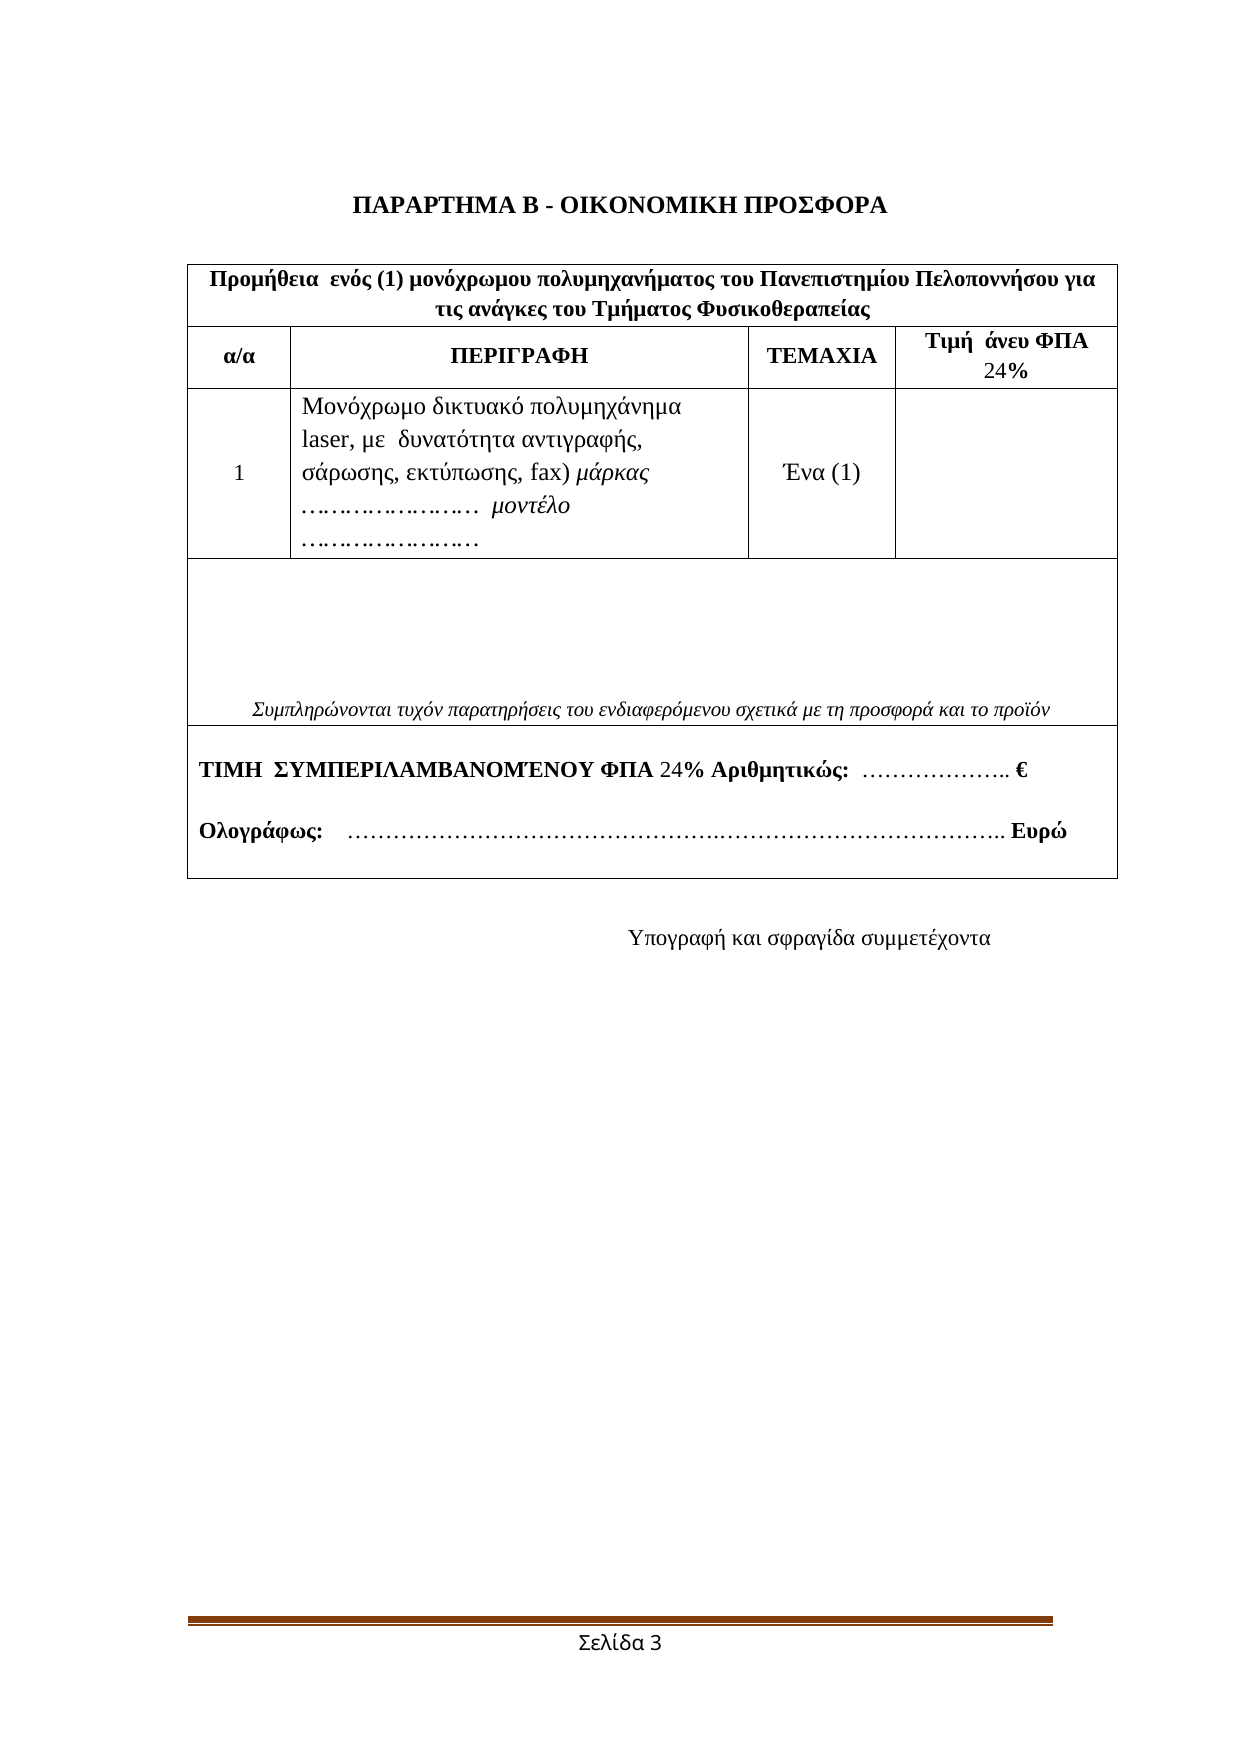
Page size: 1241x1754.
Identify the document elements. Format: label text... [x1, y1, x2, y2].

table_cell α/α [188, 327, 290, 388]
table_cell ΤΕΜΑΧΙΑ [749, 327, 895, 388]
text Υπογραφή και σφραγίδα συμμετέχοντα [187, 923, 1053, 950]
table_cell Τιμή άνευ ΦΠΑ 24% [896, 327, 1117, 388]
table_cell Ένα (1) [749, 389, 895, 558]
table_cell Μονόχρωμο δικτυακό πολυμηχάνημα laser, με δυνατότητα αντιγραφής, σάρωσης, εκτύπωσης, fax) μάρκας …………………… μοντέλο …………………… [291, 389, 748, 558]
table_cell Συμπληρώνονται τυχόν παρατηρήσεις του ενδιαφερόμενου σχετικά με τη προσφορά και το προϊόν [188, 559, 1117, 725]
table_cell [896, 389, 1117, 558]
table_cell ΤΙΜΗ ΣΥΜΠΕΡΙΛΑΜΒΑΝΟΜΈΝΟΥ ΦΠΑ 24% Αριθμητικώς: ……………….. € Ολογράφως: ………………………………………….……………………………….. Ευρώ [188, 726, 1117, 877]
table_header Προμήθεια ενός (1) μονόχρωμου πολυμηχανήματος του Πανεπιστημίου Πελοποννήσου για τις ανάγκες του Τμήματος Φυσικοθεραπείας [188, 265, 1117, 326]
table_cell ΠΕΡΙΓΡΑΦΗ [291, 327, 748, 388]
text ΠΑΡΑΡΤΗΜΑ Β - ΟΙΚΟΝΟΜΙΚΗ ΠΡΟΣΦΟΡΑ [187, 190, 1053, 219]
table_cell 1 [188, 389, 290, 558]
